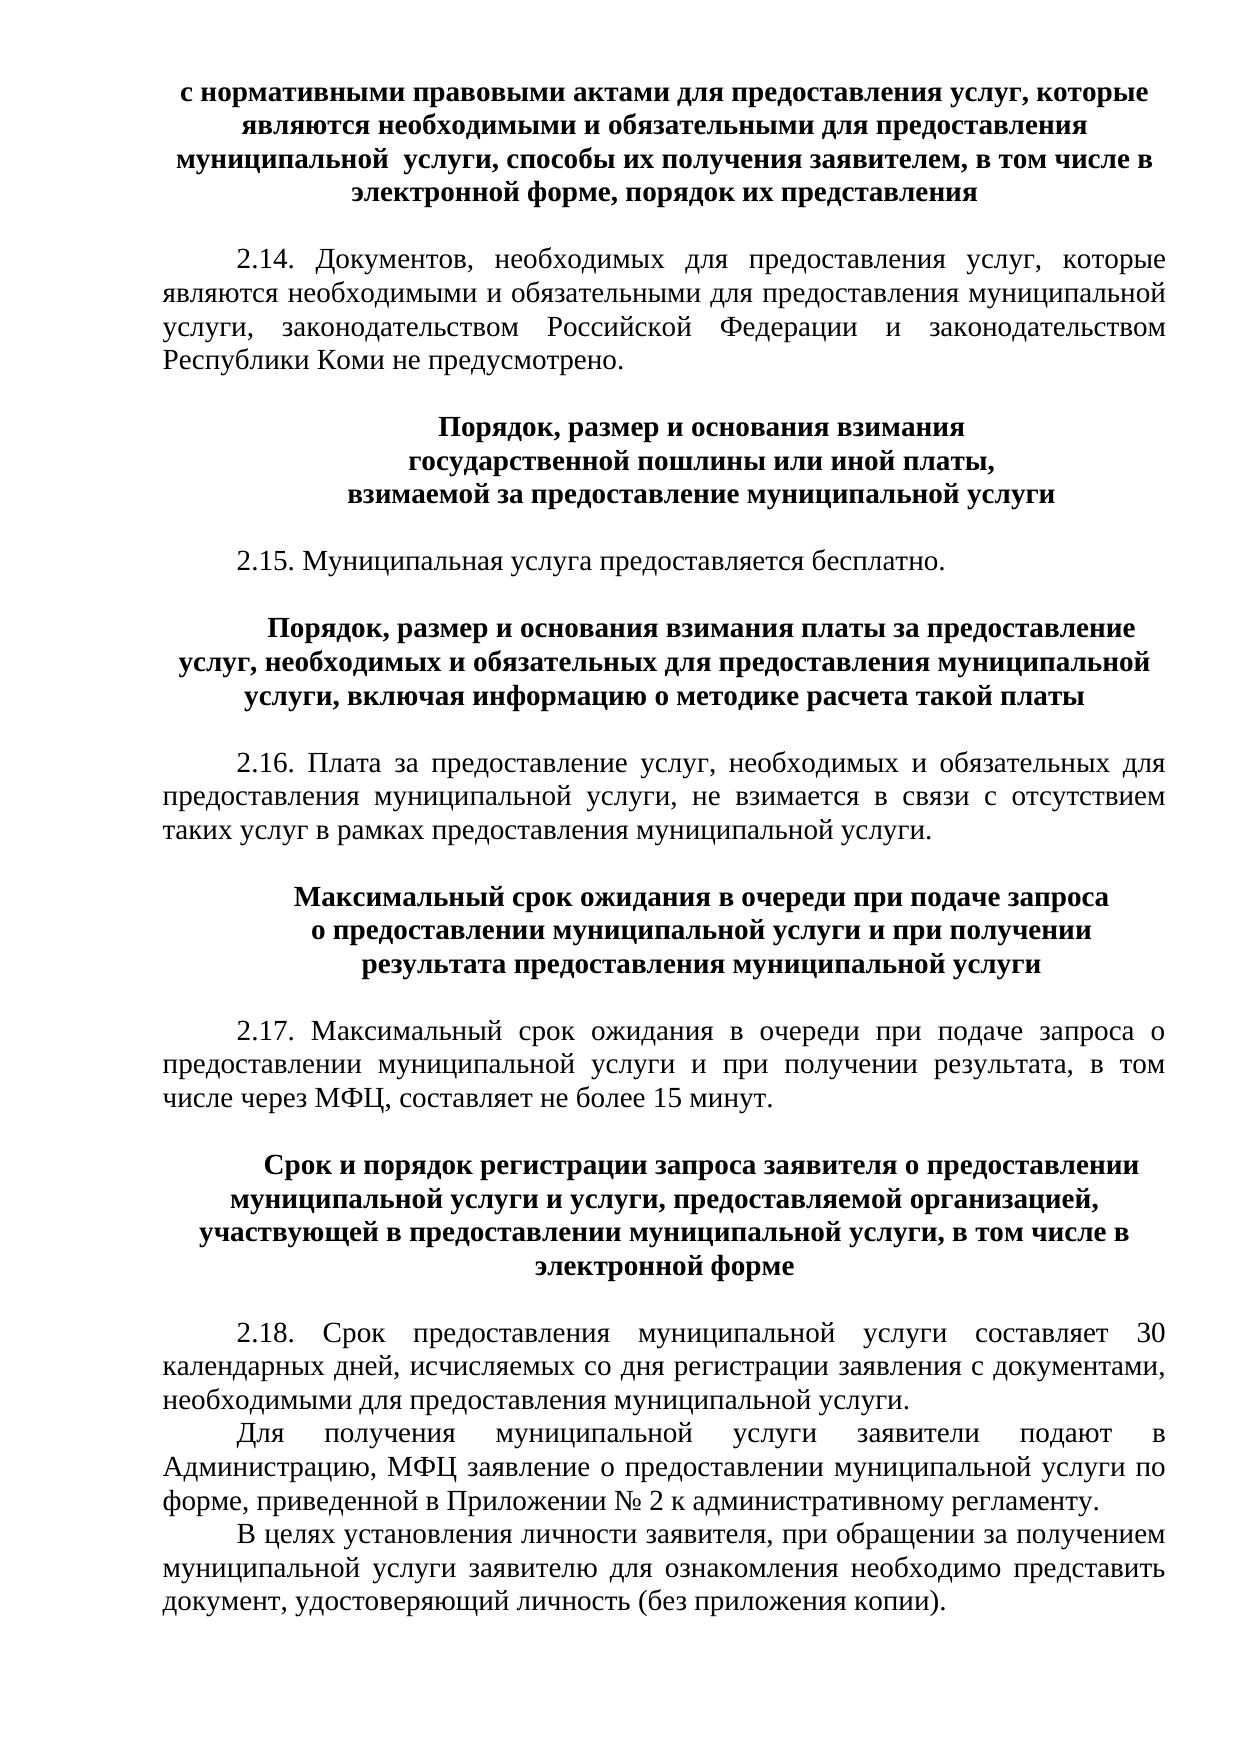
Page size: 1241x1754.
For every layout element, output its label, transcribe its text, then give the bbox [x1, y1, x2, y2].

text Срок и порядок регистрации запроса заявителя о предоставлении муниципальной услуги и услуги, предоставляемой организацией, участвующей в предоставлении муниципальной услуги, в том числе в электронной форме [162, 1147, 1167, 1281]
text Максимальный срок ожидания в очереди при подаче запроса [162, 879, 1167, 912]
text В целях установления личности заявителя, при обращении за получением муниципальной услуги заявителю для ознакомления необходимо представить документ, удостоверяющий личность (без приложения копии). [162, 1516, 1167, 1617]
text о предоставлении муниципальной услуги и при получении [162, 912, 1167, 946]
text 2.18. Срок предоставления муниципальной услуги составляет 30 календарных дней, исчисляемых со дня регистрации заявления с документами, необходимыми для предоставления муниципальной услуги. [162, 1315, 1167, 1416]
text Для получения муниципальной услуги заявители подают в Администрацию, МФЦ заявление о предоставлении муниципальной услуги по форме, приведенной в Приложении № 2 к административному регламенту. [162, 1416, 1167, 1516]
text 2.15. Муниципальная услуга предоставляется бесплатно. [162, 543, 1167, 577]
text государственной пошлины или иной платы, [162, 443, 1167, 476]
text 2.14. Документов, необходимых для предоставления услуг, которые являются необходимыми и обязательными для предоставления муниципальной услуги, законодательством Российской Федерации и законодательством Республики Коми не предусмотрено. [162, 242, 1167, 376]
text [162, 74, 1167, 208]
text взимаемой за предоставление муниципальной услуги [162, 476, 1167, 510]
text результата предоставления муниципальной услуги [162, 946, 1167, 979]
text 2.17. Максимальный срок ожидания в очереди при подаче запроса о предоставлении муниципальной услуги и при получении результата, в том числе через МФЦ, составляет не более 15 минут. [162, 1013, 1167, 1114]
text Порядок, размер и основания взимания платы за предоставление услуг, необходимых и обязательных для предоставления муниципальной услуги, включая информацию о методике расчета такой платы [162, 611, 1167, 711]
text 2.16. Плата за предоставление услуг, необходимых и обязательных для предоставления муниципальной услуги, не взимается в связи с отсутствием таких услуг в рамках предоставления муниципальной услуги. [162, 745, 1167, 845]
text Порядок, размер и основания взимания [162, 409, 1167, 443]
